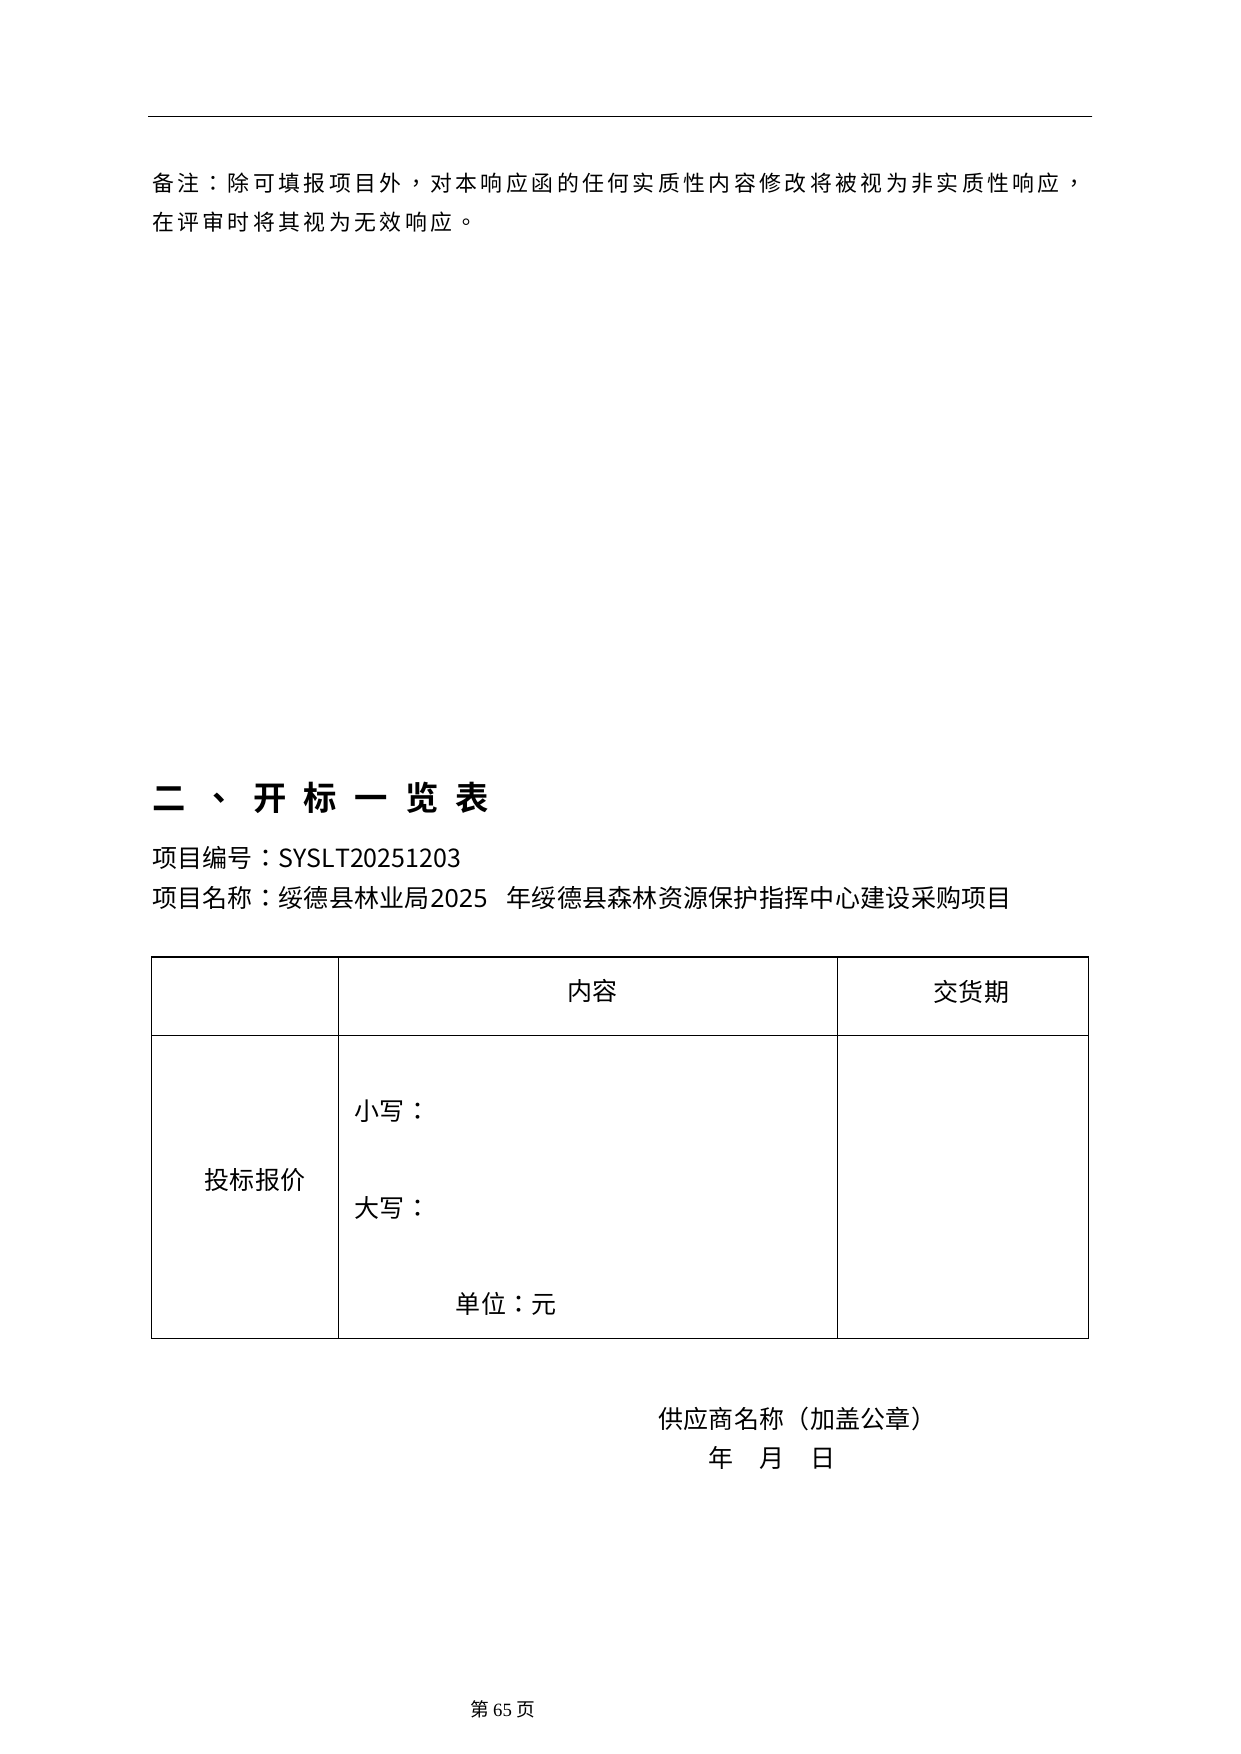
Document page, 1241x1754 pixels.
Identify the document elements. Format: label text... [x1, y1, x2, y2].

table_cell 投标报价 [152, 1036, 338, 1338]
text 年 月 日 [152, 1438, 1088, 1478]
table_header 内容 [339, 958, 837, 1035]
text 二、开标一览表 [152, 758, 1088, 837]
table_cell [838, 1036, 1088, 1338]
text 项目编号：SYSLT20251203 [152, 837, 1088, 877]
table_header 交货期 [838, 958, 1088, 1035]
text 项目名称：绥德县林业局2025年绥德县森林资源保护指挥中心建设采购项目 [152, 877, 1088, 917]
table_header [152, 958, 338, 1035]
table_cell 小写： 大写： 单位：元 [339, 1036, 837, 1338]
text 备注：除可填报项目外，对本响应函的任何实质性内容修改将被视为非实质性响应，在评审时将其视为无效响应。 [152, 163, 1088, 242]
text 供应商名称（加盖公章） [152, 1398, 1088, 1438]
